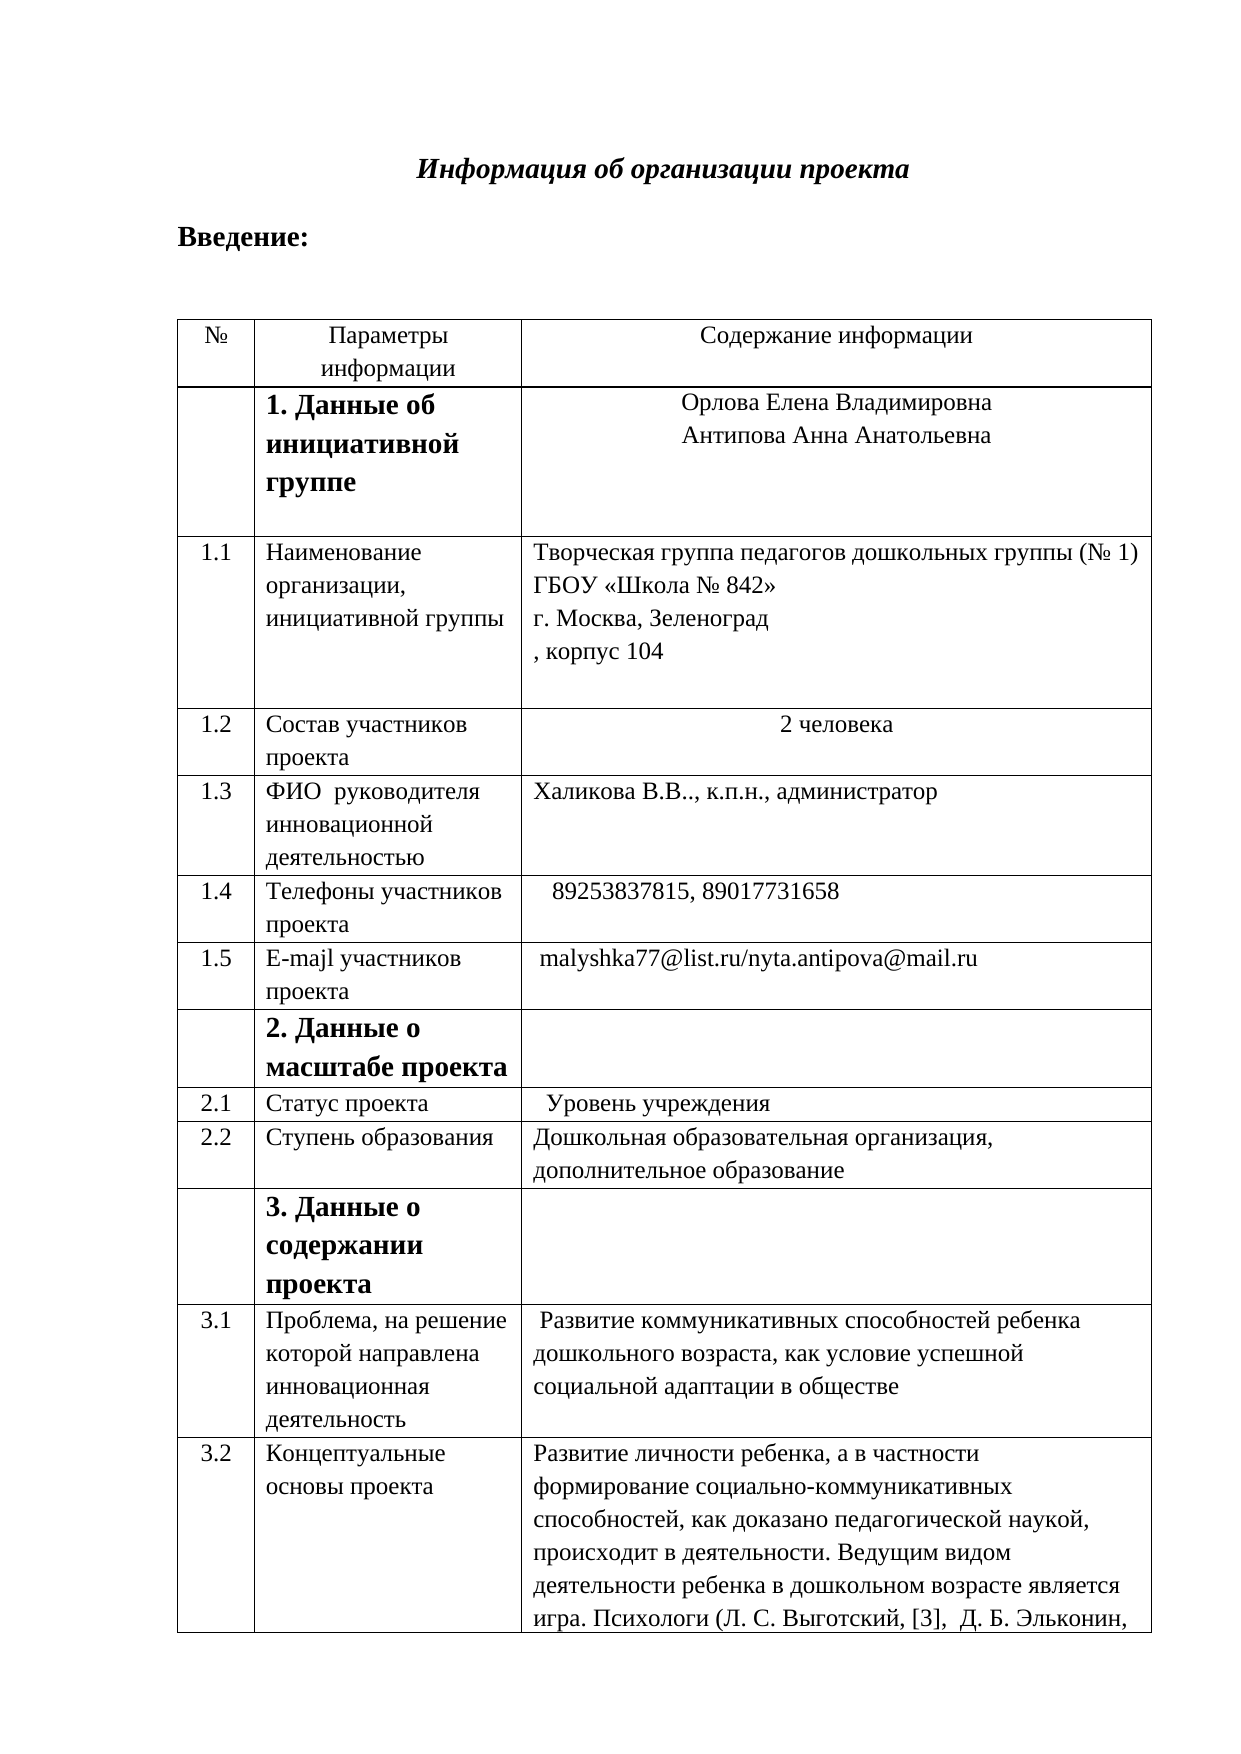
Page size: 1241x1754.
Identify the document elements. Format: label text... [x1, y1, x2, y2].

table_cell Развитие коммуникативных способностей ребенка дошкольного возраста, как условие успешной социальной адаптации в обществе [522, 1305, 1151, 1437]
table_cell 1.2 [178, 709, 254, 775]
table_cell Телефоны участников проекта [255, 876, 521, 942]
table_cell 2.1 [178, 1088, 254, 1121]
table_cell Ступень образования [255, 1122, 521, 1188]
table_cell ФИО руководителя инновационной деятельностью [255, 776, 521, 875]
table_cell Состав участников проекта [255, 709, 521, 775]
table_cell Творческая группа педагогов дошкольных группы (№ 1) ГБОУ «Школа № 842» г. Москва, Зеленоград , корпус 104 [522, 537, 1151, 708]
table_cell [178, 388, 254, 536]
table_cell [178, 1010, 254, 1087]
table_cell 89253837815, 89017731658 [522, 876, 1151, 942]
table_cell [522, 1189, 1151, 1304]
table_cell Наименование организации, инициативной группы [255, 537, 521, 708]
table_cell 1. Данные об инициативной группе [255, 388, 521, 536]
table_cell 2.2 [178, 1122, 254, 1188]
table_cell [522, 1010, 1151, 1087]
table_cell Халикова В.В.., к.п.н., администратор [522, 776, 1151, 875]
table_header Содержание информации [522, 320, 1151, 386]
table_cell 3.1 [178, 1305, 254, 1437]
table_cell Проблема, на решение которой направлена инновационная деятельность [255, 1305, 521, 1437]
table_header № [178, 320, 254, 386]
table_cell 3. Данные о содержании проекта [255, 1189, 521, 1304]
text Информация об организации проекта [177, 152, 1152, 185]
table_cell 3.2 [178, 1438, 254, 1632]
table_cell malyshka77@list.ru/nyta.antipova@mail.ru [522, 943, 1151, 1009]
table_cell E-majl участников проекта [255, 943, 521, 1009]
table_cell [522, 1438, 1151, 1632]
text Введение: [177, 219, 1152, 252]
table_cell 1.1 [178, 537, 254, 708]
table_cell 2. Данные о масштабе проекта [255, 1010, 521, 1087]
table_cell Уровень учреждения [522, 1088, 1151, 1121]
table_cell 2 человека [522, 709, 1151, 775]
table_header Параметры информации [255, 320, 521, 386]
table_cell Дошкольная образовательная организация, дополнительное образование [522, 1122, 1151, 1188]
table_cell 1.4 [178, 876, 254, 942]
table_cell Орлова Елена Владимировна Антипова Анна Анатольевна [522, 388, 1151, 536]
table_cell Статус проекта [255, 1088, 521, 1121]
table_cell [178, 1189, 254, 1304]
table_cell 1.5 [178, 943, 254, 1009]
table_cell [255, 1438, 521, 1632]
table_cell 1.3 [178, 776, 254, 875]
